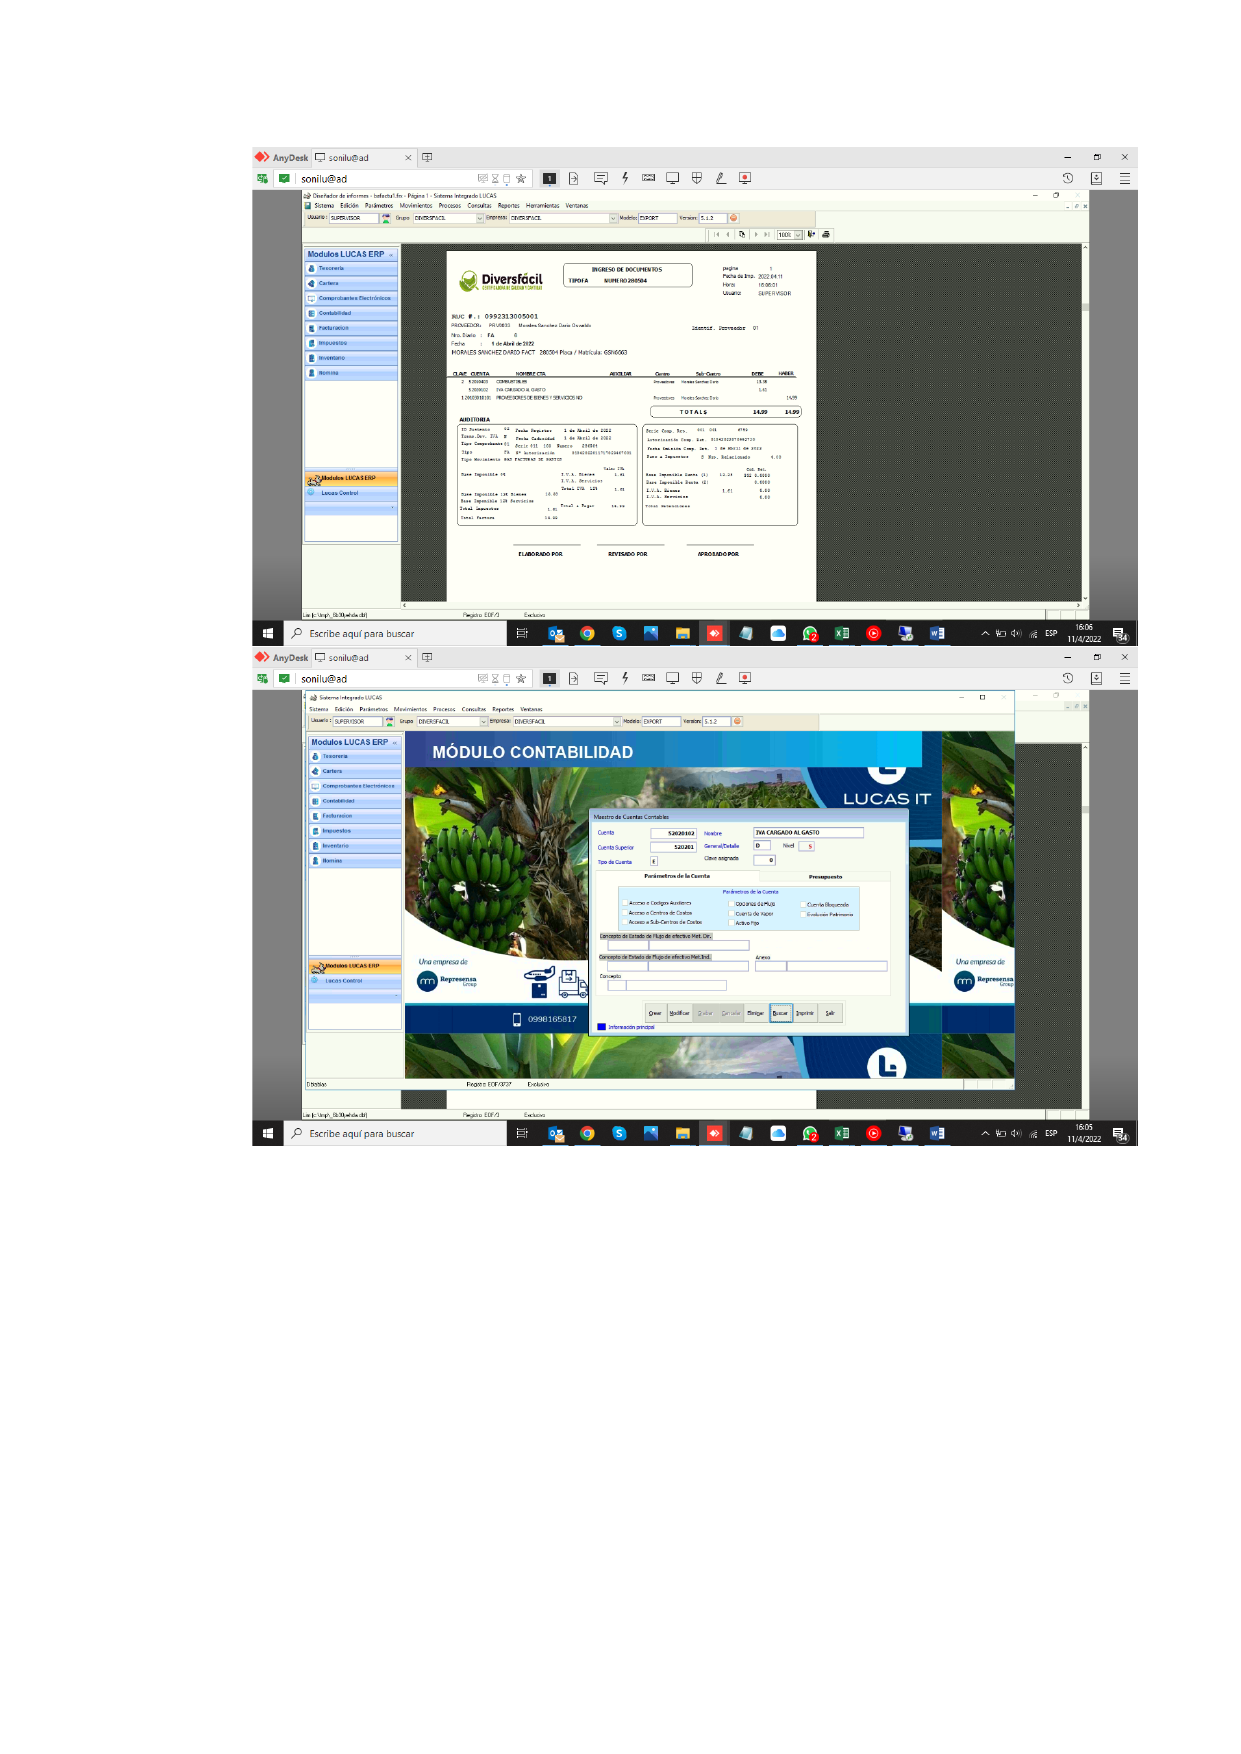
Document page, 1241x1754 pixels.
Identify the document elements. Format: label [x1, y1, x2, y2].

picture [252, 147, 1138, 646]
picture [252, 647, 1138, 1146]
